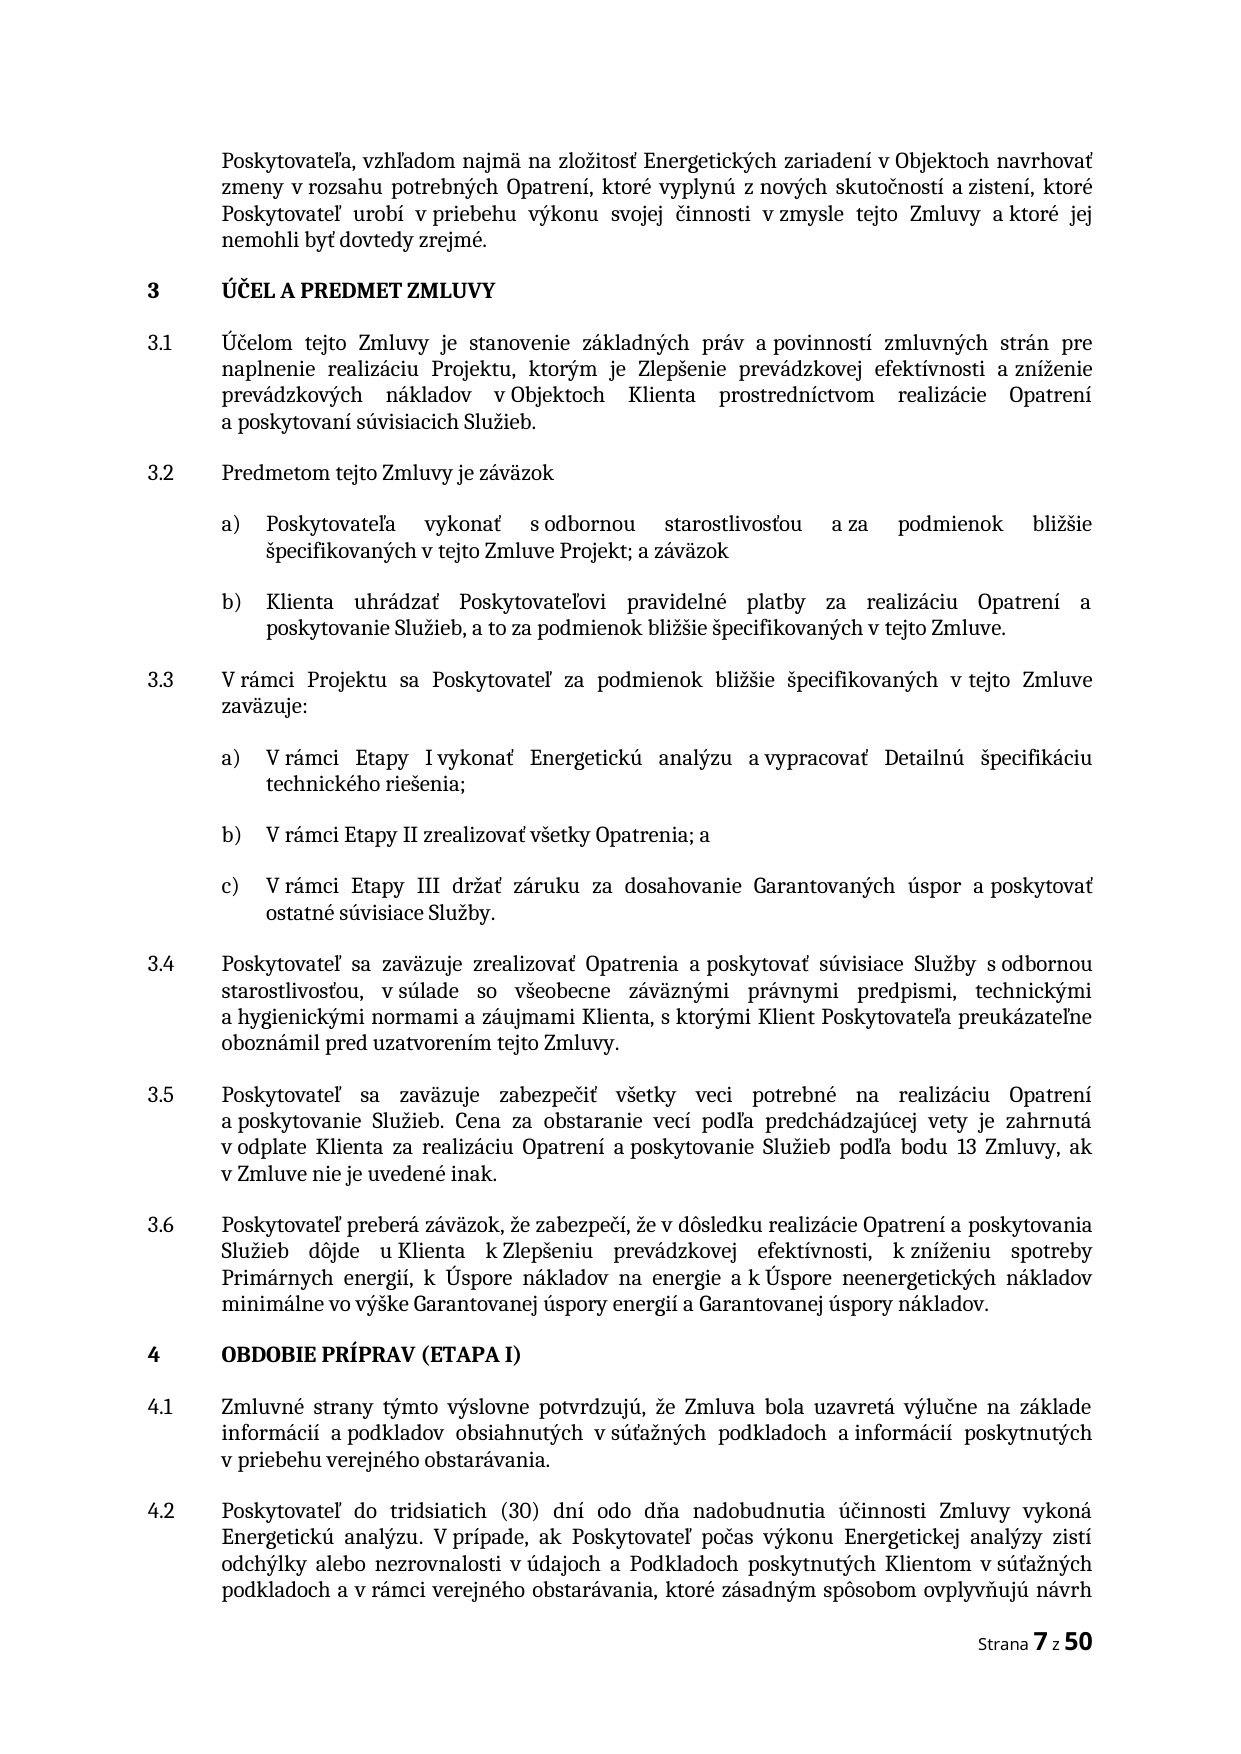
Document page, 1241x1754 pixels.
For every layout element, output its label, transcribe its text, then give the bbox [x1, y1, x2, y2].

list Poskytovateľ preberá záväzok, že zabezpečí, že v dôsledku realizácie Opatrení a poskytovania Služieb dôjde u Klienta k Zlepšeniu prevádzkovej efektívnosti, k zníženiu spotreby Primárnych energií, k Úspore nákladov na energie a k Úspore neenergetických nákladov minimálne vo výške Garantovanej úspory energií a Garantovanej úspory nákladov. [148, 1212, 1093, 1317]
list Poskytovateľ sa zaväzuje zrealizovať Opatrenia a poskytovať súvisiace Služby s odbornou starostlivosťou, v súlade so všeobecne záväznými právnymi predpismi, technickými a hygienickými normami a záujmami Klienta, s ktorými Klient Poskytovateľa preukázateľne oboznámil pred uzatvorením tejto Zmluvy. [148, 951, 1093, 1056]
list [148, 148, 1093, 253]
list Poskytovateľa vykonať s odbornou starostlivosťou a za podmienok bližšie špecifikovaných v tejto Zmluve Projekt; a záväzok [221, 511, 1093, 564]
list Klienta uhrádzať Poskytovateľovi pravidelné platby za realizáciu Opatrení a poskytovanie Služieb, a to za podmienok bližšie špecifikovaných v tejto Zmluve. [221, 589, 1093, 642]
list Predmetom tejto Zmluvy je záväzok [148, 460, 1093, 486]
list V rámci Etapy III držať záruku za dosahovanie Garantovaných úspor a poskytovať ostatné súvisiace Služby. [221, 873, 1093, 926]
list Účelom tejto Zmluvy je stanovenie základných práv a povinností zmluvných strán pre naplnenie realizáciu Projektu, ktorým je Zlepšenie prevádzkovej efektívnosti a zníženie prevádzkových nákladov v Objektoch Klienta prostredníctvom realizácie Opatrení a poskytovaní súvisiacich Služieb. [148, 329, 1093, 435]
list Zmluvné strany týmto výslovne potvrdzujú, že Zmluva bola uzavretá výlučne na základe informácií a podkladov obsiahnutých v súťažných podkladoch a informácií poskytnutých v priebehu verejného obstarávania. [148, 1394, 1093, 1473]
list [148, 1498, 1093, 1603]
list Poskytovateľ sa zaväzuje zabezpečiť všetky veci potrebné na realizáciu Opatrení a poskytovanie Služieb. Cena za obstaranie vecí podľa predchádzajúcej vety je zahrnutá v odplate Klienta za realizáciu Opatrení a poskytovanie Služieb podľa bodu 13 Zmluvy, ak v Zmluve nie je uvedené inak. [148, 1081, 1093, 1187]
list Obdobie Príprav (Etapa I) [148, 1342, 1093, 1369]
list V rámci Etapy II zrealizovať všetky Opatrenia; a [221, 822, 1093, 848]
list V rámci Projektu sa Poskytovateľ za podmienok bližšie špecifikovaných v tejto Zmluve zaväzuje: [148, 667, 1093, 719]
list ÚČEL a Predmet Zmluvy [148, 278, 1093, 304]
list V rámci Etapy I vykonať Energetickú analýzu a vypracovať Detailnú špecifikáciu technického riešenia; [221, 744, 1093, 797]
